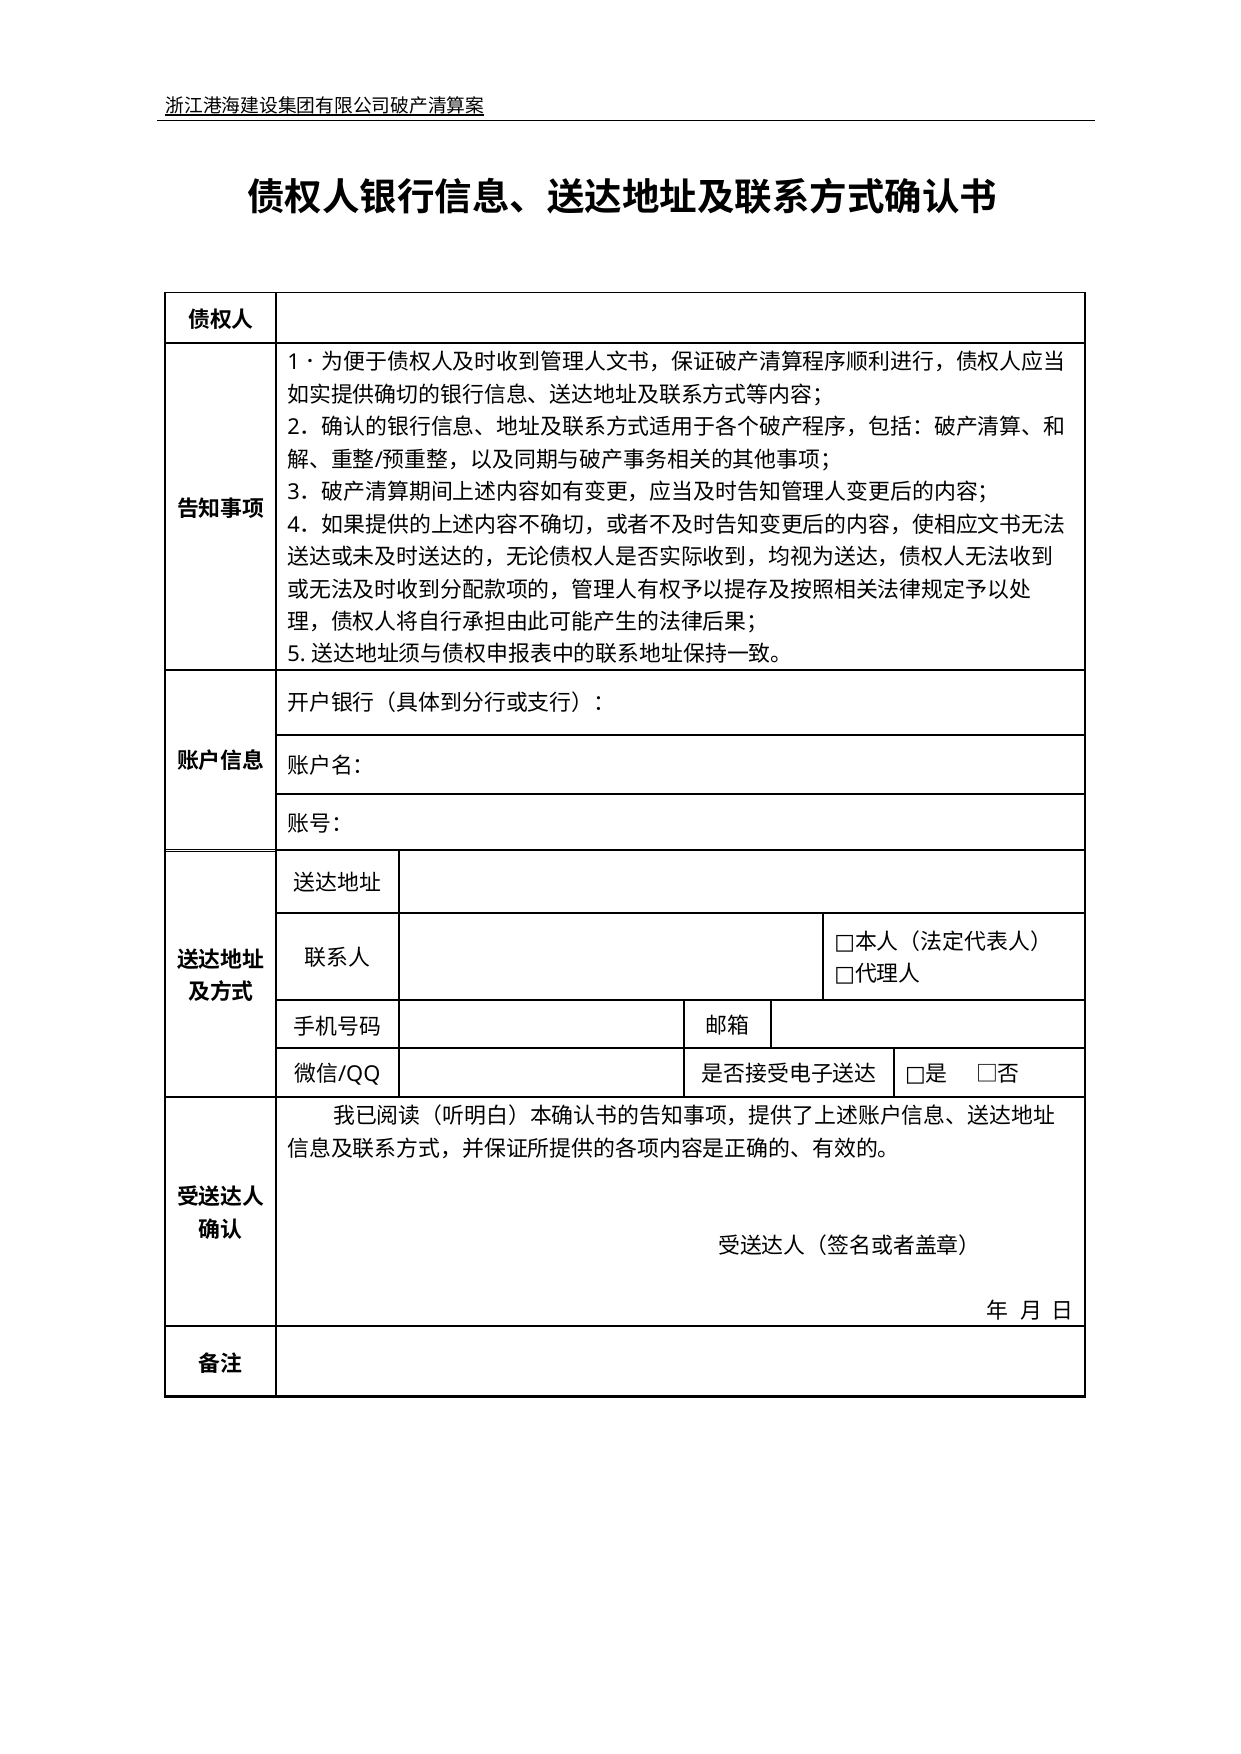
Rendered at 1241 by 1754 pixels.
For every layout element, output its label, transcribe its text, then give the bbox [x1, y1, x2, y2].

table_cell 备注 [166, 1327, 275, 1395]
table_cell [400, 851, 1084, 912]
table_cell 邮箱 [685, 1001, 770, 1047]
table_cell 联系人 [277, 914, 398, 999]
table_cell □是 □否 [895, 1049, 1084, 1096]
table_cell 手机号码 [277, 1001, 398, 1047]
table_cell 告知事项 [166, 344, 275, 669]
table_header [277, 293, 1084, 342]
table_cell 账户信息 [166, 671, 275, 849]
table_cell 我已阅读（听明白）本确认书的告知事项，提供了上述账户信息、送达地址信息及联系方式，并保证所提供的各项内容是正确的、有效的。 受送达人（签名或者盖章） 年 月 日 [277, 1098, 1084, 1325]
table_cell 微信/QQ [277, 1049, 398, 1096]
table_cell 账号： [277, 795, 1084, 849]
table_cell 送达地址 [277, 851, 398, 912]
table_header 债权人 [166, 293, 275, 342]
text 债权人银行信息、送达地址及联系方式确认书 [165, 162, 1087, 227]
table_cell [400, 914, 822, 999]
table_cell 账户名： [277, 736, 1084, 792]
table_cell 送达地址 及方式 [166, 852, 275, 1096]
table_cell 开户银行（具体到分行或支行）： [277, 671, 1084, 733]
table_cell [400, 1049, 683, 1096]
table_cell [772, 1001, 1084, 1047]
table_cell □本人（法定代表人） □代理人 [824, 914, 1084, 999]
table_cell [277, 1327, 1084, 1395]
table_cell 为便于债权人及时收到管理人文书，保证破产清算程序顺利进行，债权人应当如实提供确切的银行信息、送达地址及联系方式等内容； 2．确认的银行信息、地址及联系方式适用于各个破产程序，包括：破产清算、和解、重整/预重整，以及同期与破产事务相关的其他事项； 3．破产清算期间上述内容如有变更，应当及时告知管理人变更后的内容； 4．如果提供的上述内容不确切，或者不及时告知变更后的内容，使相应文书无法送达或未及时送达的，无论债权人是否实际收到，均视为送达，债权人无法收到或无法及时收到分配款项的，管理人有权予以提存及按照相关法律规定予以处理，债权人将自行承担由此可能产生的法律后果； 5. 送达地址须与债权申报表中的联系地址保持一致。 [277, 344, 1084, 669]
table_cell [400, 1001, 683, 1047]
table_cell 受送达人 确认 [166, 1098, 275, 1325]
table_cell 是否接受电子送达 [685, 1049, 893, 1096]
